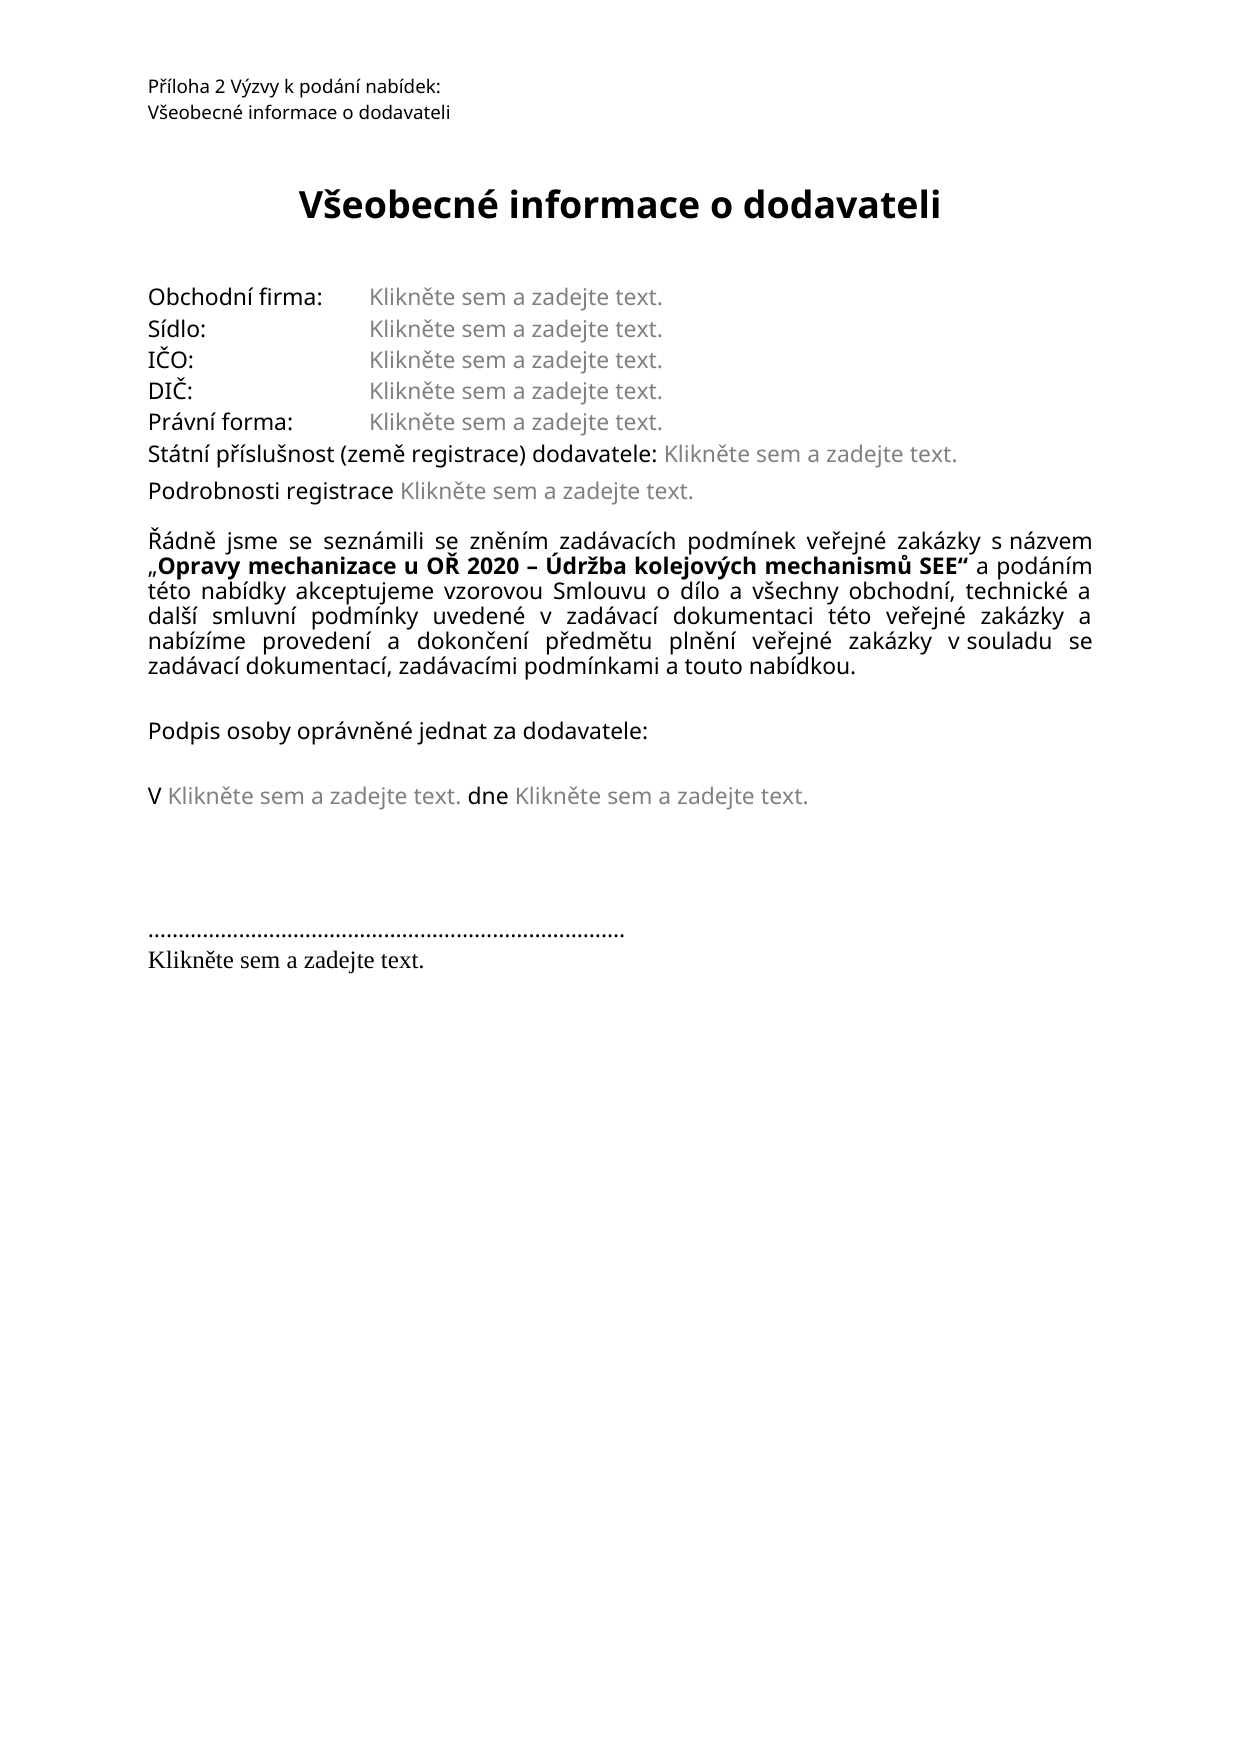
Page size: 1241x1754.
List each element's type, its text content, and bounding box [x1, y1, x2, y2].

text Řádně jsme se seznámili se zněním zadávacích podmínek veřejné zakázky s názvem „Opravy mechanizace u OŘ 2020 – Údržba kolejových mechanismů SEE“ a podáním této nabídky akceptujeme vzorovou Smlouvu o dílo a všechny obchodní, technické a další smluvní podmínky uvedené v zadávací dokumentaci této veřejné zakázky a nabízíme provedení a dokončení předmětu plnění veřejné zakázky v souladu se zadávací dokumentací, zadávacími podmínkami a touto nabídkou. [148, 529, 1093, 679]
text Sídlo: [148, 317, 1093, 342]
text Právní forma: [148, 411, 1093, 436]
text Podpis osoby oprávněné jednat za dodavatele: [148, 714, 1093, 746]
text V dne [148, 780, 1092, 811]
text Státní příslušnost (země registrace) dodavatele: [148, 442, 1093, 467]
text Obchodní firma: [148, 286, 1093, 311]
title Všeobecné informace o dodavateli [148, 178, 1093, 229]
text Podrobnosti registrace [148, 479, 1093, 504]
text ……………………………………………………………………. [148, 913, 1092, 944]
text IČO: [148, 348, 1093, 373]
text DIČ: [148, 379, 1093, 404]
